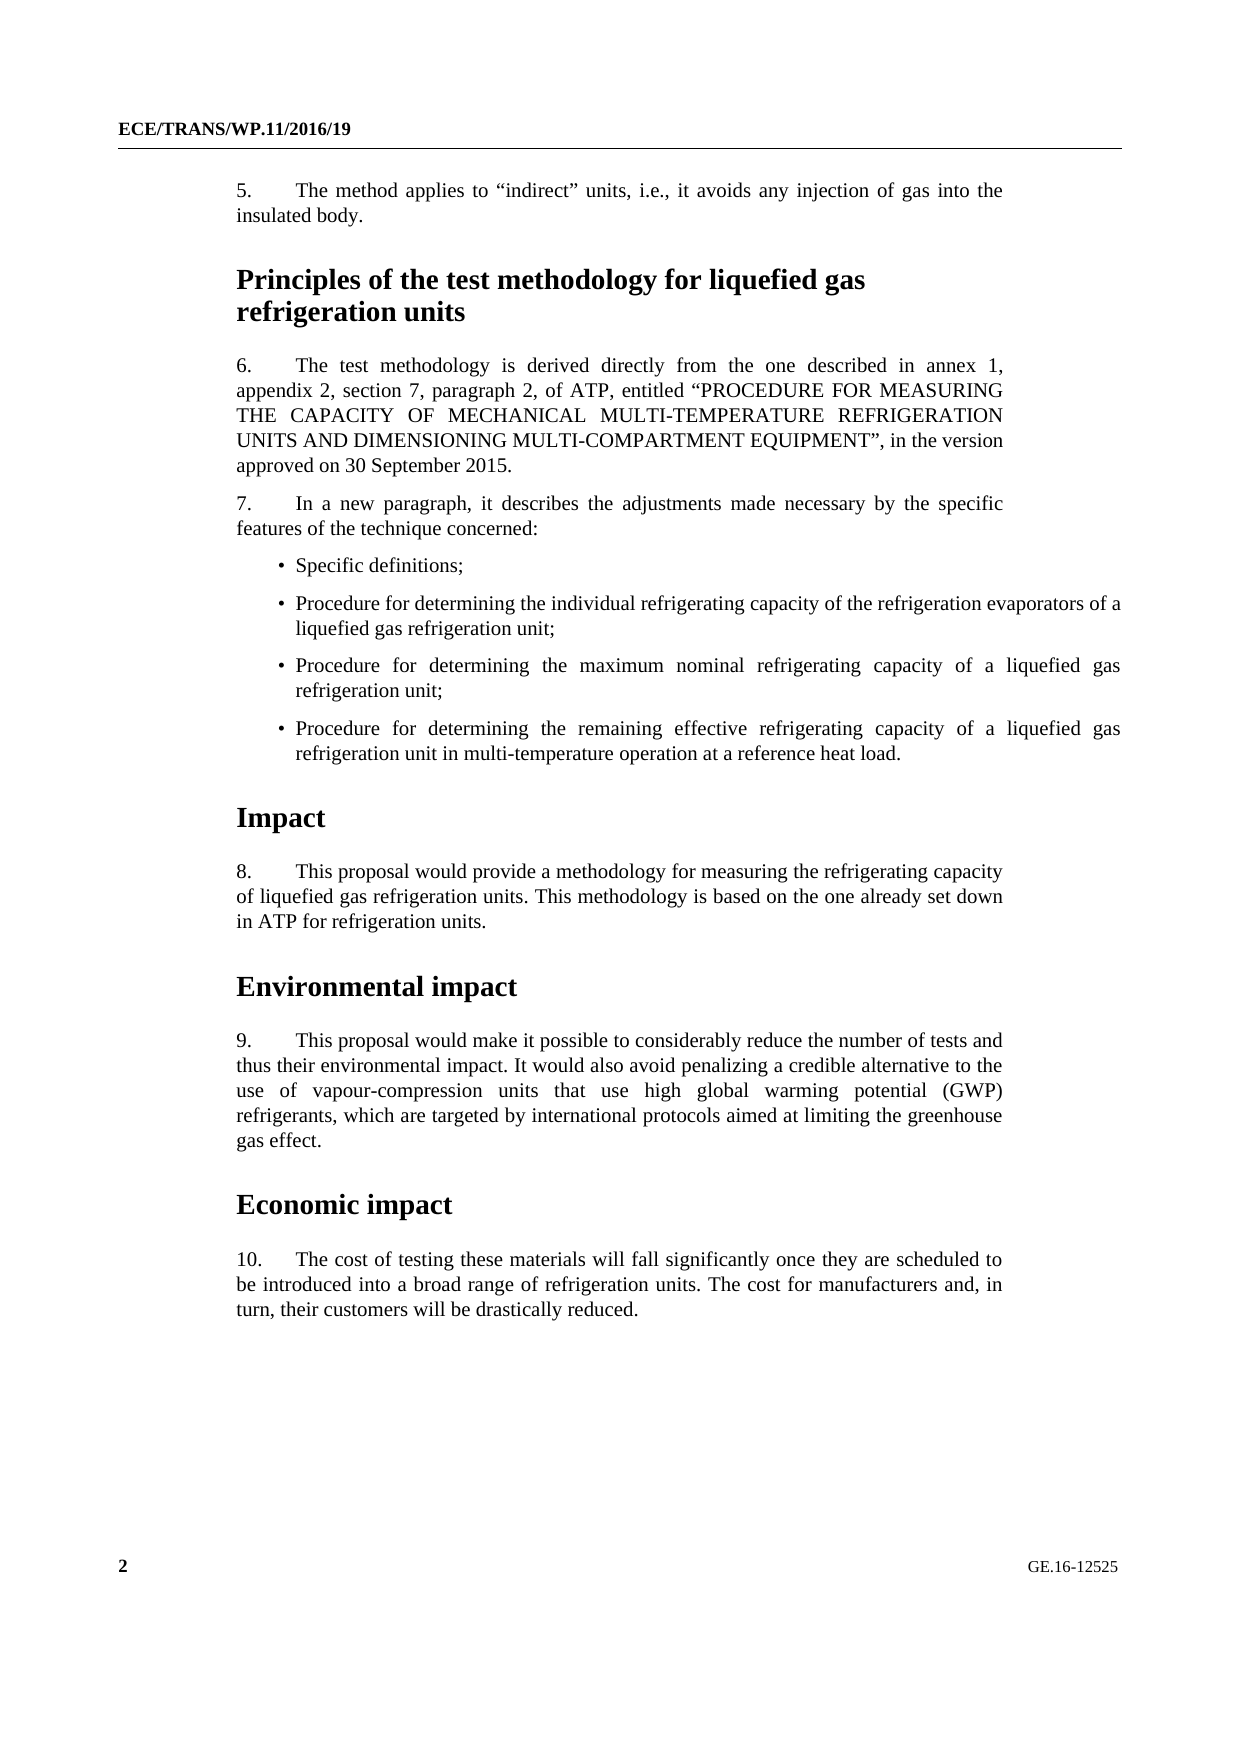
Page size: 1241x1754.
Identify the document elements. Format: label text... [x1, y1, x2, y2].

text 9. This proposal would make it possible to considerably reduce the number of tests and thus their environmental impact. It would also avoid penalizing a credible alternative to the use of vapour-compression units that use high global warming potential (GWP) refrigerants, which are targeted by international protocols aimed at limiting the greenhouse gas effect. [236, 1027, 1004, 1152]
text Procedure for determining the remaining effective refrigerating capacity of a liquefied gas refrigeration unit in multi-temperature operation at a reference heat load. [278, 715, 1122, 765]
text Procedure for determining the individual refrigerating capacity of the refrigeration evaporators of a liquefied gas refrigeration unit; [278, 590, 1122, 640]
text Economic impact [118, 1190, 1004, 1221]
text 10. The cost of testing these materials will fall significantly once they are scheduled to be introduced into a broad range of refrigeration units. The cost for manufacturers and, in turn, their customers will be drastically reduced. [236, 1246, 1004, 1321]
text Environmental impact [118, 971, 1004, 1002]
text Impact [118, 802, 1004, 833]
text Principles of the test methodology for liquefied gas refrigeration units [118, 265, 1004, 327]
text 7. In a new paragraph, it describes the adjustments made necessary by the specific features of the technique concerned: [236, 490, 1004, 540]
text 8. This proposal would provide a methodology for measuring the refrigerating capacity of liquefied gas refrigeration units. This methodology is based on the one already set down in ATP for refrigeration units. [236, 858, 1004, 933]
text Procedure for determining the maximum nominal refrigerating capacity of a liquefied gas refrigeration unit; [278, 652, 1122, 702]
text 5. The method applies to “indirect” units, i.e., it avoids any injection of gas into the insulated body. [236, 177, 1004, 227]
text 6. The test methodology is derived directly from the one described in annex 1, appendix 2, section 7, paragraph 2, of ATP, entitled “PROCEDURE FOR MEASURING THE CAPACITY OF MECHANICAL MULTI-TEMPERATURE REFRIGERATION UNITS AND DIMENSIONING MULTI-COMPARTMENT EQUIPMENT”, in the version approved on 30 September 2015. [236, 352, 1004, 477]
text Specific definitions; [278, 552, 1122, 577]
